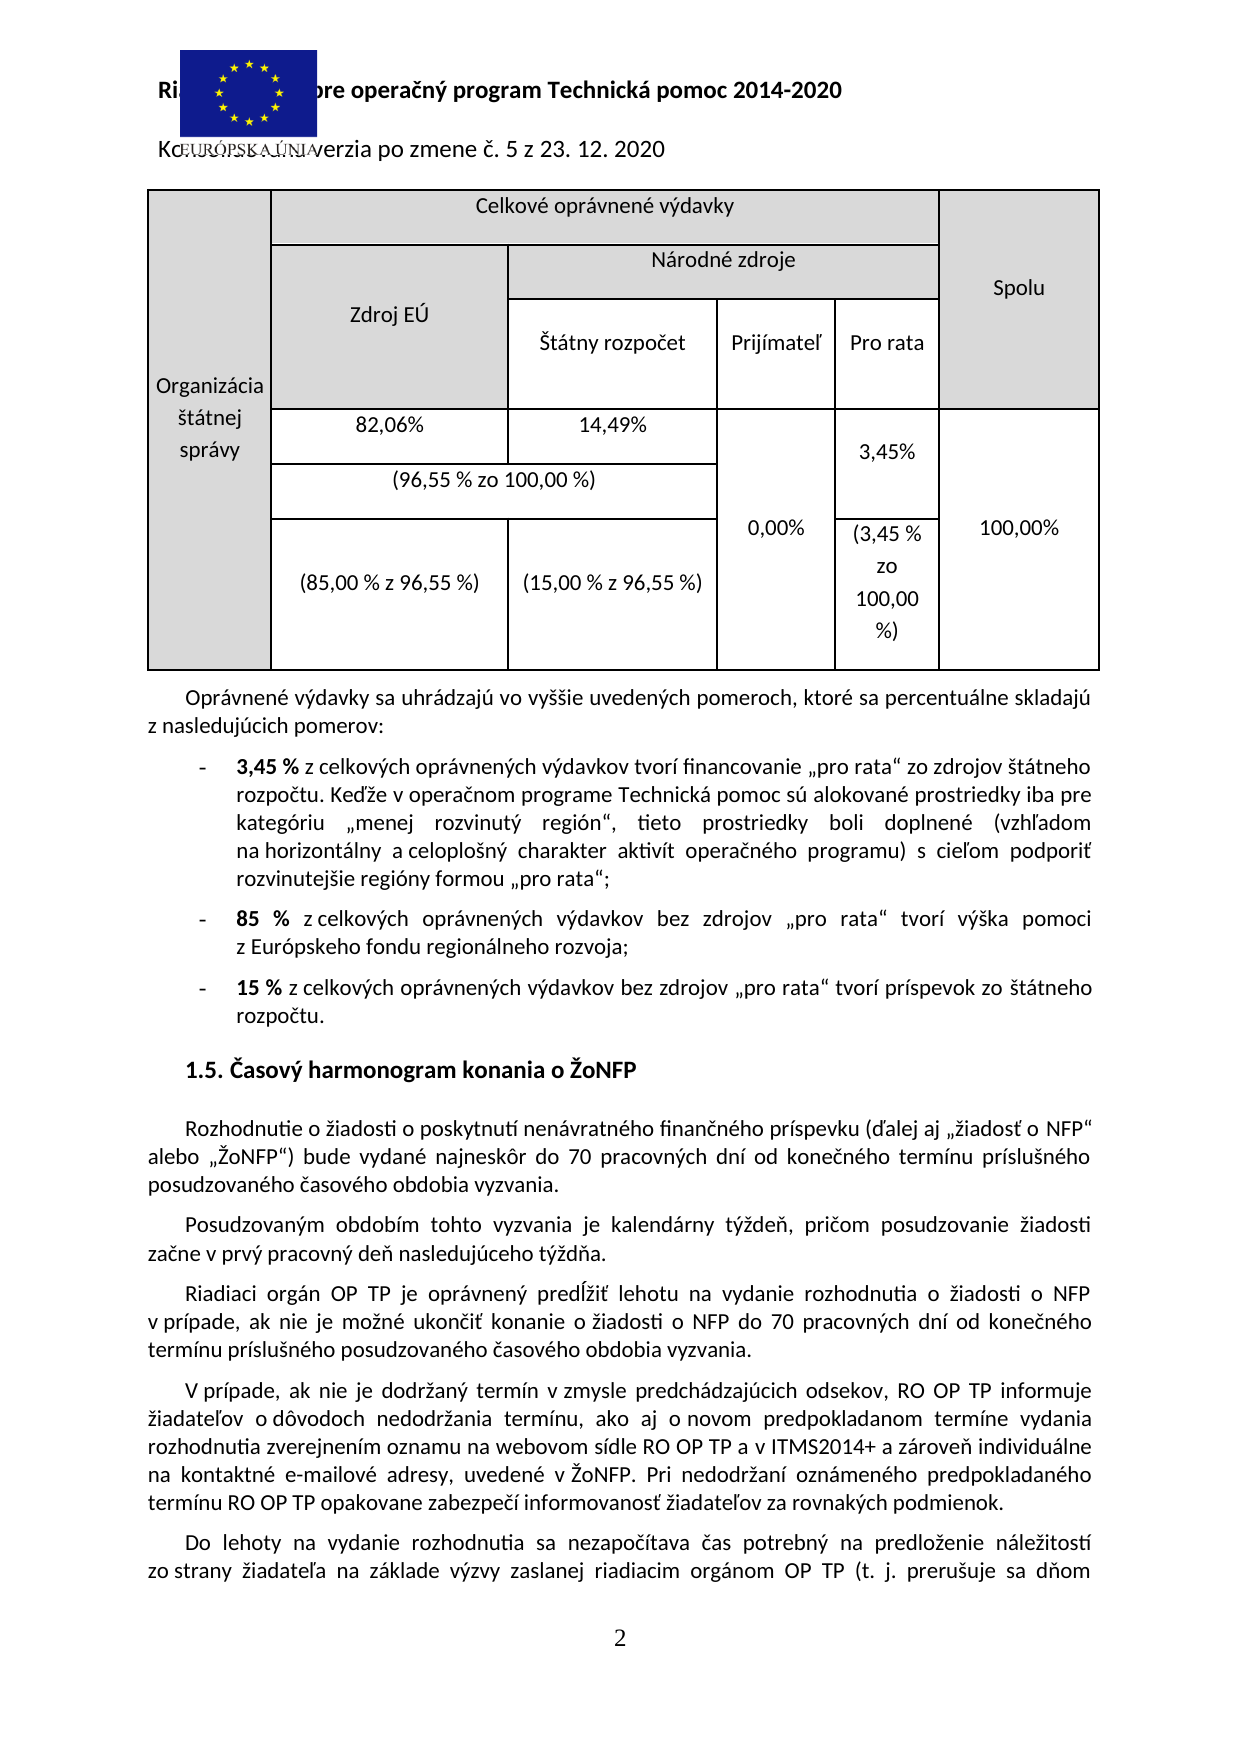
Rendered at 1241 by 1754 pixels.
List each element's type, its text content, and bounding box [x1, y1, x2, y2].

table_cell 0,00% [718, 410, 834, 669]
table_cell (3,45 % zo 100,00 %) [836, 520, 938, 669]
table_cell (85,00 % z 96,55 %) [272, 520, 507, 669]
text Oprávnené výdavky sa uhrádzajú vo vyššie uvedených pomeroch, ktoré sa percentuálne skladajú z nasledujúcich pomerov: [148, 683, 1093, 739]
table_cell Zdroj EÚ [272, 246, 507, 408]
text Riadiaci orgán OP TP je oprávnený predĺžiť lehotu na vydanie rozhodnutia o žiadosti o NFP v prípade, ak nie je možné ukončiť konanie o žiadosti o NFP do 70 pracovných dní od konečného termínu príslušného posudzovaného časového obdobia vyzvania. [148, 1279, 1093, 1363]
list 15 % z celkových oprávnených výdavkov bez zdrojov „pro rata“ tvorí príspevok zo štátneho rozpočtu. [199, 973, 1093, 1029]
text Rozhodnutie o žiadosti o poskytnutí nenávratného finančného príspevku (ďalej aj „žiadosť o NFP“ alebo „ŽoNFP“) bude vydané najneskôr do 70 pracovných dní od konečného termínu príslušného posudzovaného časového obdobia vyzvania. [148, 1114, 1093, 1198]
table_cell Štátny rozpočet [509, 300, 716, 408]
list 3,45 % z celkových oprávnených výdavkov tvorí financovanie „pro rata“ zo zdrojov štátneho rozpočtu. Keďže v operačnom programe Technická pomoc sú alokované prostriedky iba pre kategóriu „menej rozvinutý región“, tieto prostriedky boli doplnené (vzhľadom na horizontálny a celoplošný charakter aktivít operačného programu) s cieľom podporiť rozvinutejšie regióny formou „pro rata“; [199, 752, 1093, 892]
list 85 % z celkových oprávnených výdavkov bez zdrojov „pro rata“ tvorí výška pomoci z Európskeho fondu regionálneho rozvoja; [199, 904, 1093, 961]
table_cell Národné zdroje [509, 246, 938, 298]
table_cell 100,00% [940, 410, 1098, 669]
table_cell Pro rata [836, 300, 938, 408]
text V prípade, ak nie je dodržaný termín v zmysle predchádzajúcich odsekov, RO OP TP informuje žiadateľov o dôvodoch nedodržania termínu, ako aj o novom predpokladanom termíne vydania rozhodnutia zverejnením oznamu na webovom sídle RO OP TP a v ITMS2014+ a zároveň individuálne na kontaktné e-mailové adresy, uvedené v ŽoNFP. Pri nedodržaní oznámeného predpokladaného termínu RO OP TP opakovane zabezpečí informovanosť žiadateľov za rovnakých podmienok. [148, 1376, 1093, 1516]
list Časový harmonogram konania o ŽoNFP [185, 1054, 1093, 1084]
picture [179, 50, 318, 155]
table_cell (15,00 % z 96,55 %) [509, 520, 716, 669]
table_cell 82,06% [272, 410, 507, 463]
table_header Celkové oprávnené výdavky [272, 191, 938, 243]
table_cell 14,49% [509, 410, 716, 463]
text Posudzovaným obdobím tohto vyzvania je kalendárny týždeň, pričom posudzovanie žiadosti začne v prvý pracovný deň nasledujúceho týždňa. [148, 1211, 1093, 1267]
table_cell 3,45% [836, 410, 938, 517]
table_header Spolu [940, 191, 1098, 408]
table_cell (96,55 % zo 100,00 %) [272, 465, 716, 517]
table_cell Prijímateľ [718, 300, 834, 408]
table_header Organizácia štátnej správy [149, 191, 270, 669]
